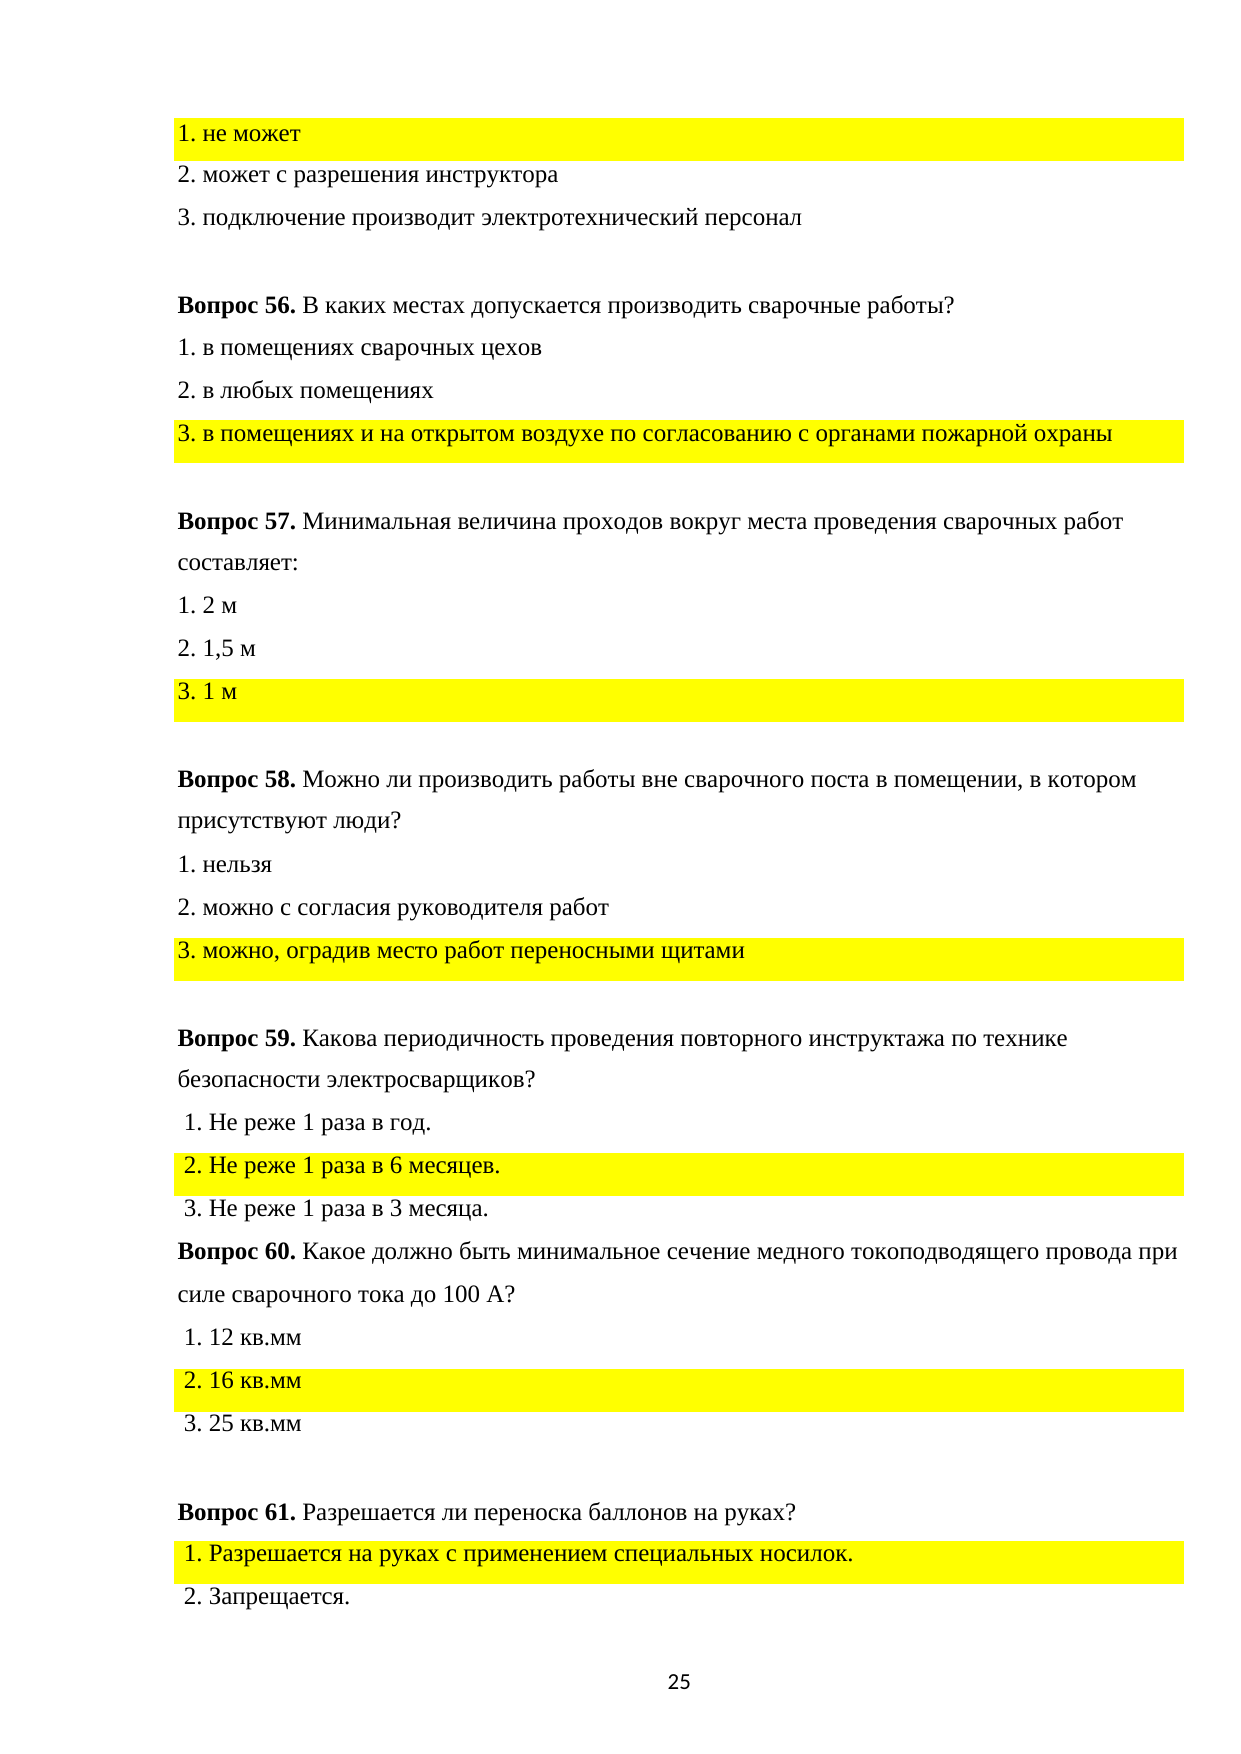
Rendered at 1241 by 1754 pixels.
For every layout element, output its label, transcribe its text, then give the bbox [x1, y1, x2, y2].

text составляет: [177, 536, 1240, 579]
text 25 [667, 1666, 1240, 1695]
text 1. нельзя [177, 837, 1240, 881]
text 3. подключение производит электротехнический персонал [177, 192, 1240, 234]
text 2. 1,5 м [177, 622, 1240, 665]
text 2. 16 кв.мм [183, 1354, 1240, 1398]
text 3. в помещениях и на открытом воздухе по согласованию с органами пожарной охраны [177, 407, 1240, 450]
text безопасности электросварщиков? [177, 1053, 1240, 1096]
text 2. можно с согласия руководителя работ [177, 881, 1240, 924]
text 3. 25 кв.мм [183, 1398, 1240, 1441]
text 2. Запрещается. [183, 1570, 1240, 1613]
text Вопрос 59. Какова периодичность проведения повторного инструктажа по технике [177, 1020, 1240, 1053]
text силе сварочного тока до 100 А? [177, 1268, 1240, 1311]
text 1. не может [177, 116, 1240, 148]
text 1. 12 кв.мм [183, 1311, 1240, 1354]
text 2. в любых помещениях [177, 364, 1240, 407]
text Вопрос 61. Разрешается ли переноска баллонов на руках? [177, 1493, 1240, 1527]
text 2. может с разрешения инструктора [177, 148, 1240, 192]
text 3. Не реже 1 раза в 3 месяца. [183, 1182, 1240, 1225]
text 1. Не реже 1 раза в год. [183, 1096, 1240, 1139]
text Вопрос 56. В каких местах допускается производить сварочные работы? [177, 287, 1240, 321]
text Вопрос 57. Минимальная величина проходов вокруг места проведения сварочных работ [177, 503, 1240, 536]
text 1. в помещениях сварочных цехов [177, 321, 1240, 364]
text 1. 2 м [177, 579, 1240, 622]
text Вопрос 60. Какое должно быть минимальное сечение медного токоподводящего провода при [177, 1225, 1240, 1268]
text 2. Не реже 1 раза в 6 месяцев. [183, 1139, 1240, 1182]
text присутствуют люди? [177, 794, 1240, 837]
text Вопрос 58. Можно ли производить работы вне сварочного поста в помещении, в котором [177, 761, 1240, 794]
text 3. можно, оградив место работ переносными щитами [177, 924, 1240, 967]
text 1. Разрешается на руках с применением специальных носилок. [183, 1527, 1240, 1570]
text 3. 1 м [177, 665, 1240, 708]
